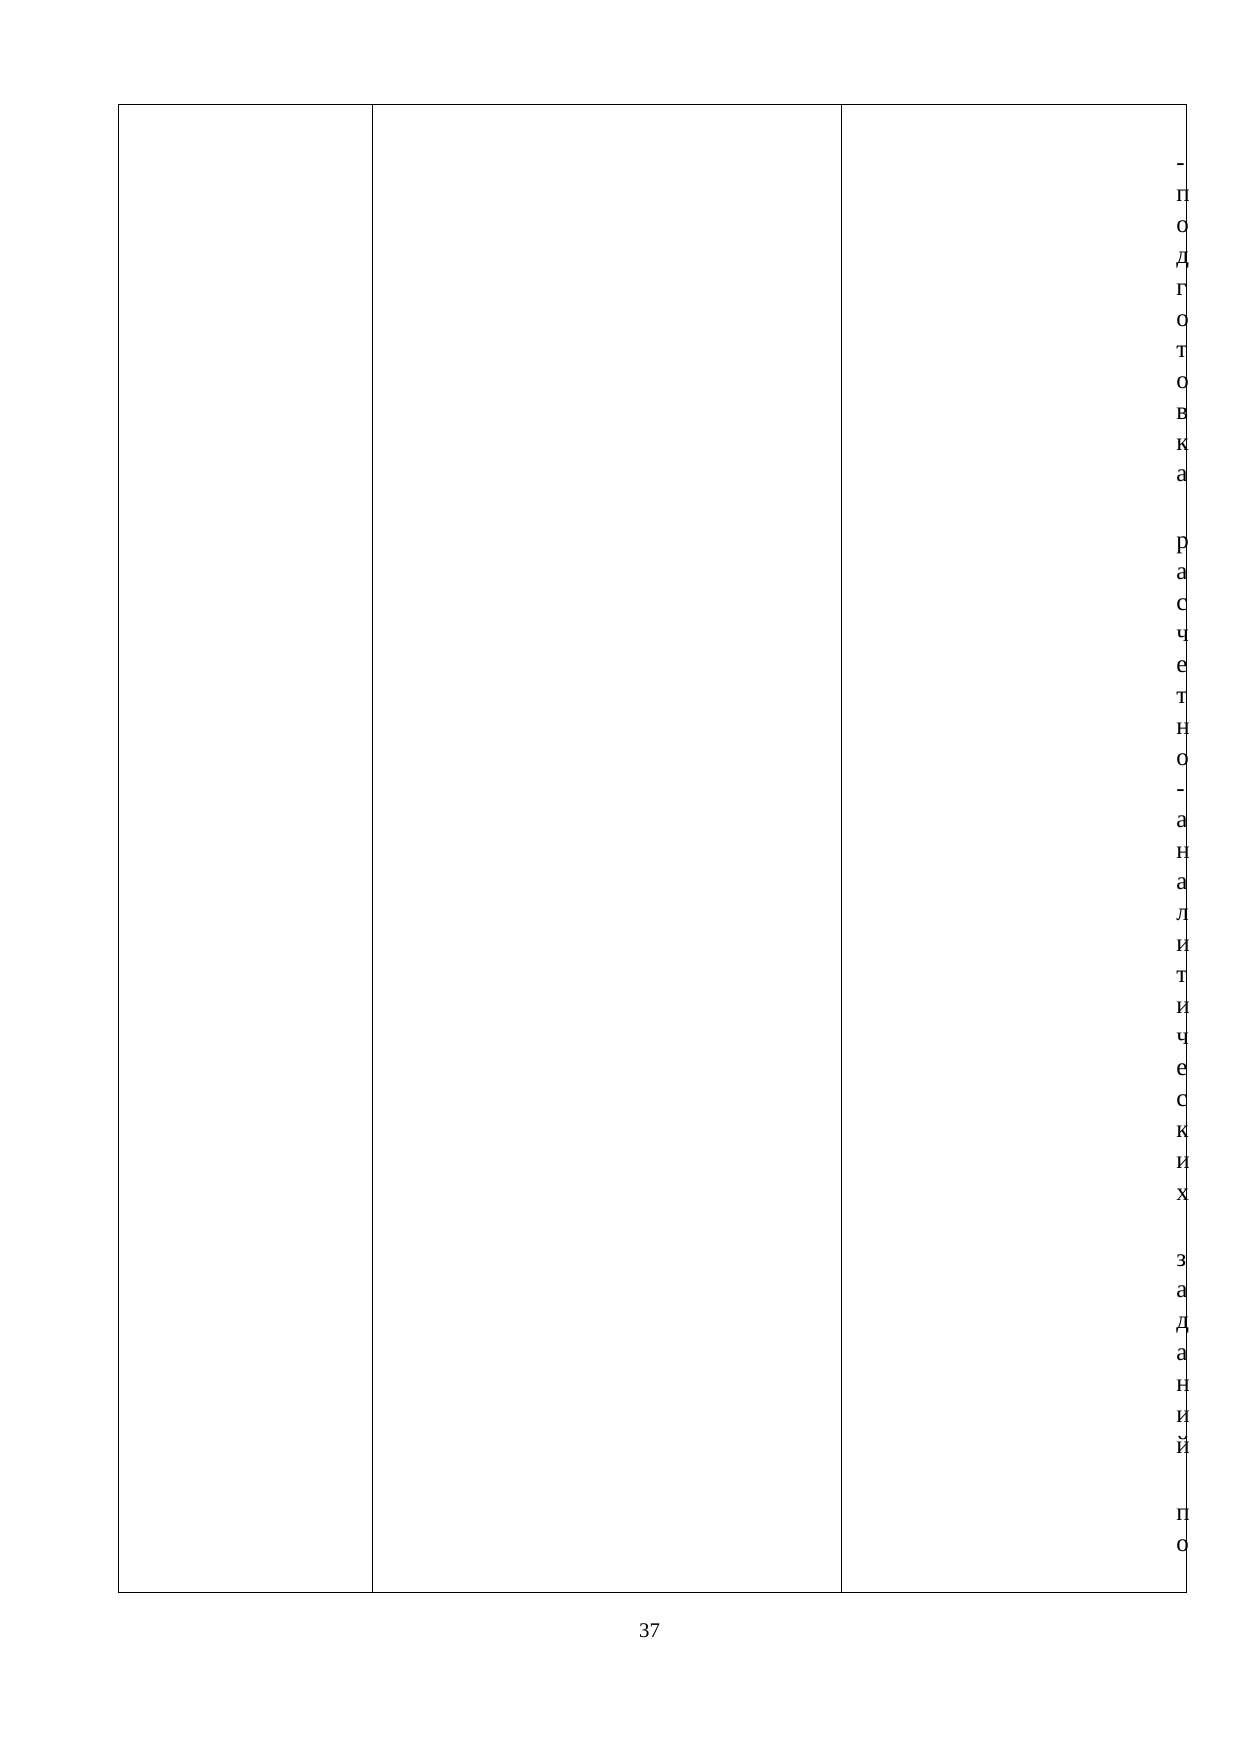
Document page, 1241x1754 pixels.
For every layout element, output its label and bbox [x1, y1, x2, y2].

table_cell [373, 105, 841, 1592]
table_cell [842, 105, 1186, 1592]
table_cell [119, 105, 372, 1592]
